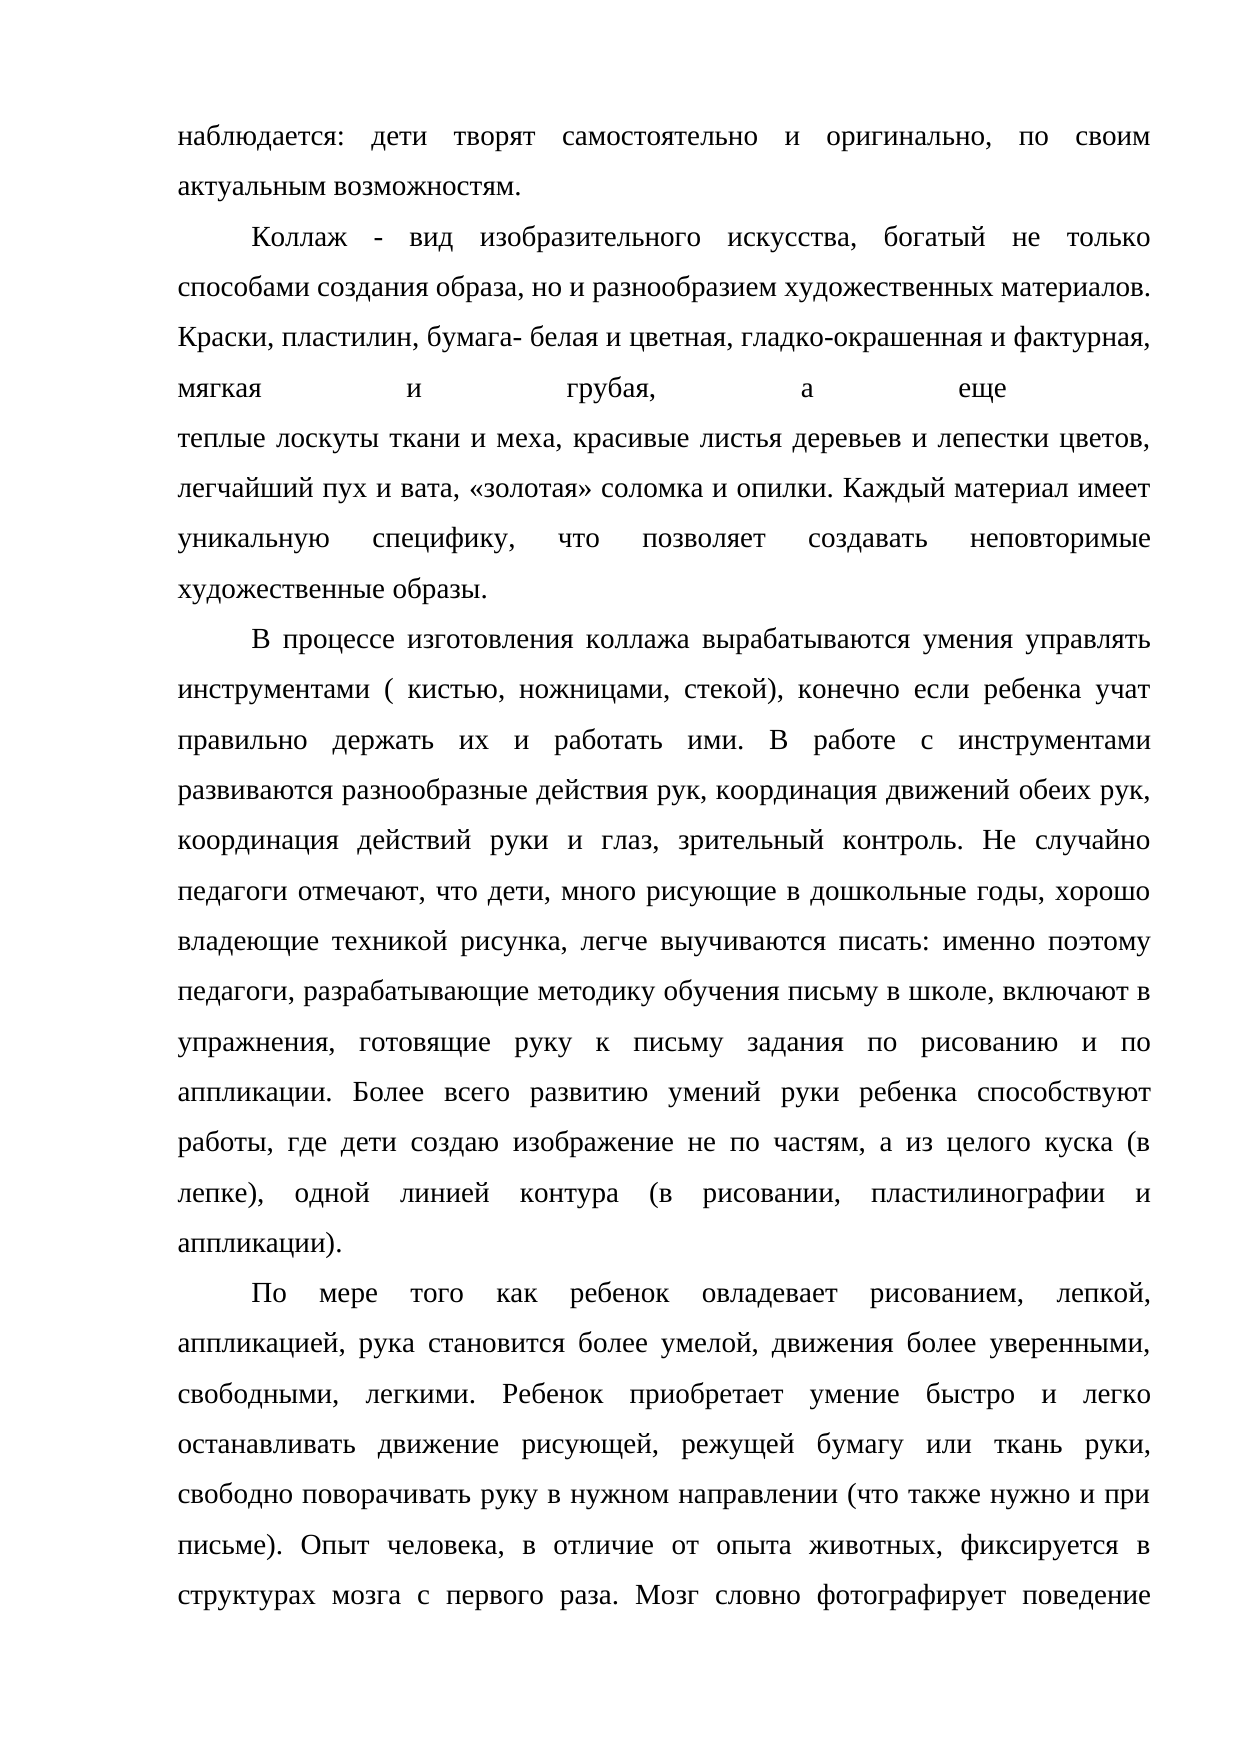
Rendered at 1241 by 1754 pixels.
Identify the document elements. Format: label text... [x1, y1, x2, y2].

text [177, 118, 1152, 202]
text В процессе изготовления коллажа вырабатываются умения управлять инструментами ( кистью, ножницами, стекой), конечно если ребенка учат правильно держать их и работать ими. В работе с инструментами развиваются разнообразные действия рук, координация движений обеих рук, координация действий руки и глаз, зрительный контроль. Не случайно педагоги отмечают, что дети, много рисующие в дошкольные годы, хорошо владеющие техникой рисунка, легче выучиваются писать: именно поэтому педагоги, разрабатывающие методику обучения письму в школе, включают в упражнения, готовящие руку к письму задания по рисованию и по аппликации. Более всего развитию умений руки ребенка способствуют работы, где дети создаю изображение не по частям, а из целого куска (в лепке), одной линией контура (в рисовании, пластилинографии и аппликации). [177, 621, 1152, 1258]
text Коллаж - вид изобразительного искусства, богатый не только способами создания образа, но и разнообразием художественных материалов. Краски, пластилин, бумага- белая и цветная, гладко-окрашенная и фактурная, мягкая и грубая, а еще теплые лоскуты ткани и меха, красивые листья деревьев и лепестки цветов, легчайший пух и вата, «золотая» соломка и опилки. Каждый материал имеет уникальную специфику, что позволяет создавать неповторимые художественные образы. [177, 219, 1152, 604]
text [177, 1275, 1152, 1611]
